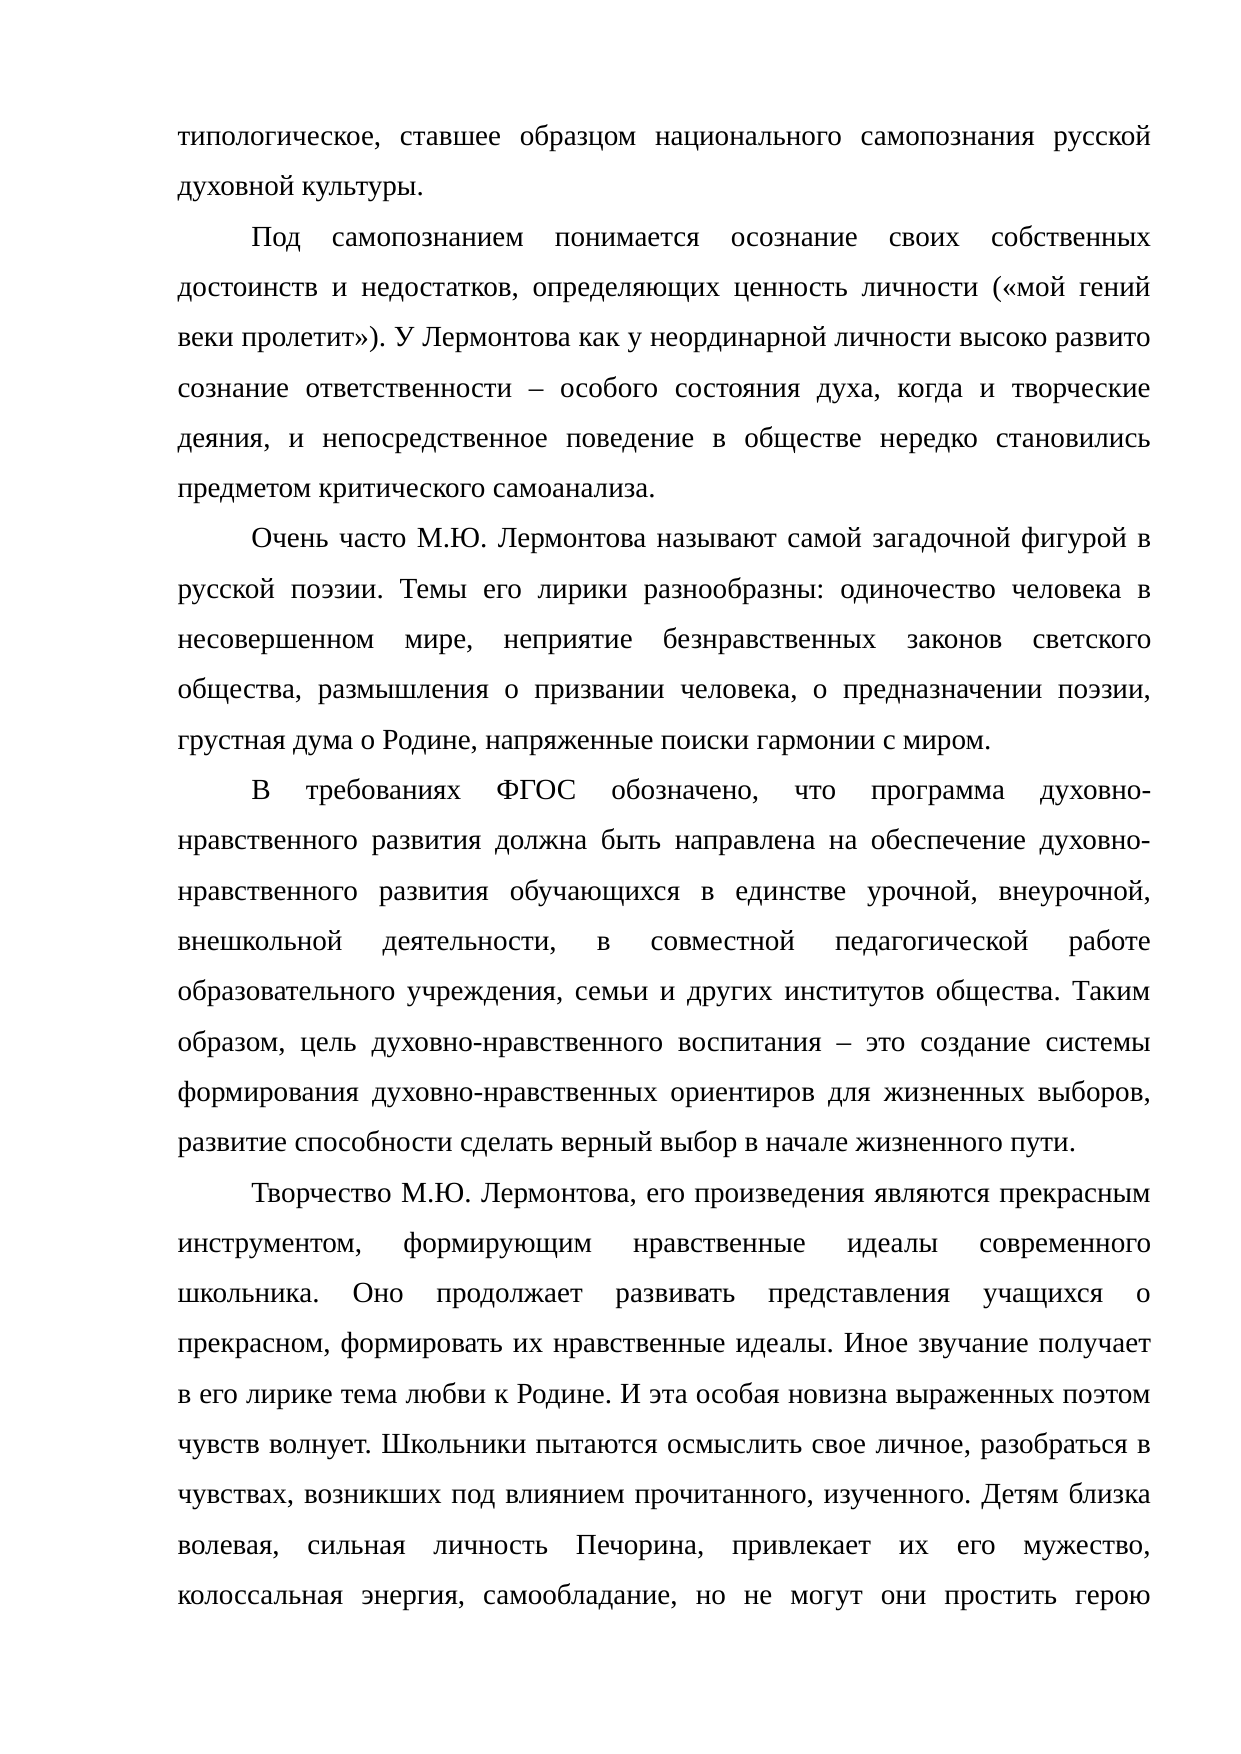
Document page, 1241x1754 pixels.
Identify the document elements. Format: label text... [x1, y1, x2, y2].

text Очень часто М.Ю. Лермонтова называют самой загадочной фигурой в русской поэзии. Темы его лирики разнообразны: одиночество человека в несовершенном мире, неприятие безнравственных законов светского общества, размышления о призвании человека, о предназначении поэзии, грустная дума о Родине, напряженные поиски гармонии с миром. [177, 521, 1152, 755]
text Под самопознанием понимается осознание своих собственных достоинств и недостатков, определяющих ценность личности («мой гений веки пролетит»). У Лермонтова как у неординарной личности высоко развито сознание ответственности – особого состояния духа, когда и творческие деяния, и непосредственное поведение в обществе нередко становились предметом критического самоанализа. [177, 219, 1152, 504]
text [177, 118, 1152, 202]
text В требованиях ФГОС обозначено, что программа духовно-нравственного развития должна быть направлена на обеспечение духовно-нравственного развития обучающихся в единстве урочной, внеурочной, внешкольной деятельности, в совместной педагогической работе образовательного учреждения, семьи и других институтов общества. Таким образом, цель духовно-нравственного воспитания – это создание системы формирования духовно-нравственных ориентиров для жизненных выборов, развитие способности сделать верный выбор в начале жизненного пути. [177, 772, 1152, 1158]
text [177, 1175, 1152, 1611]
